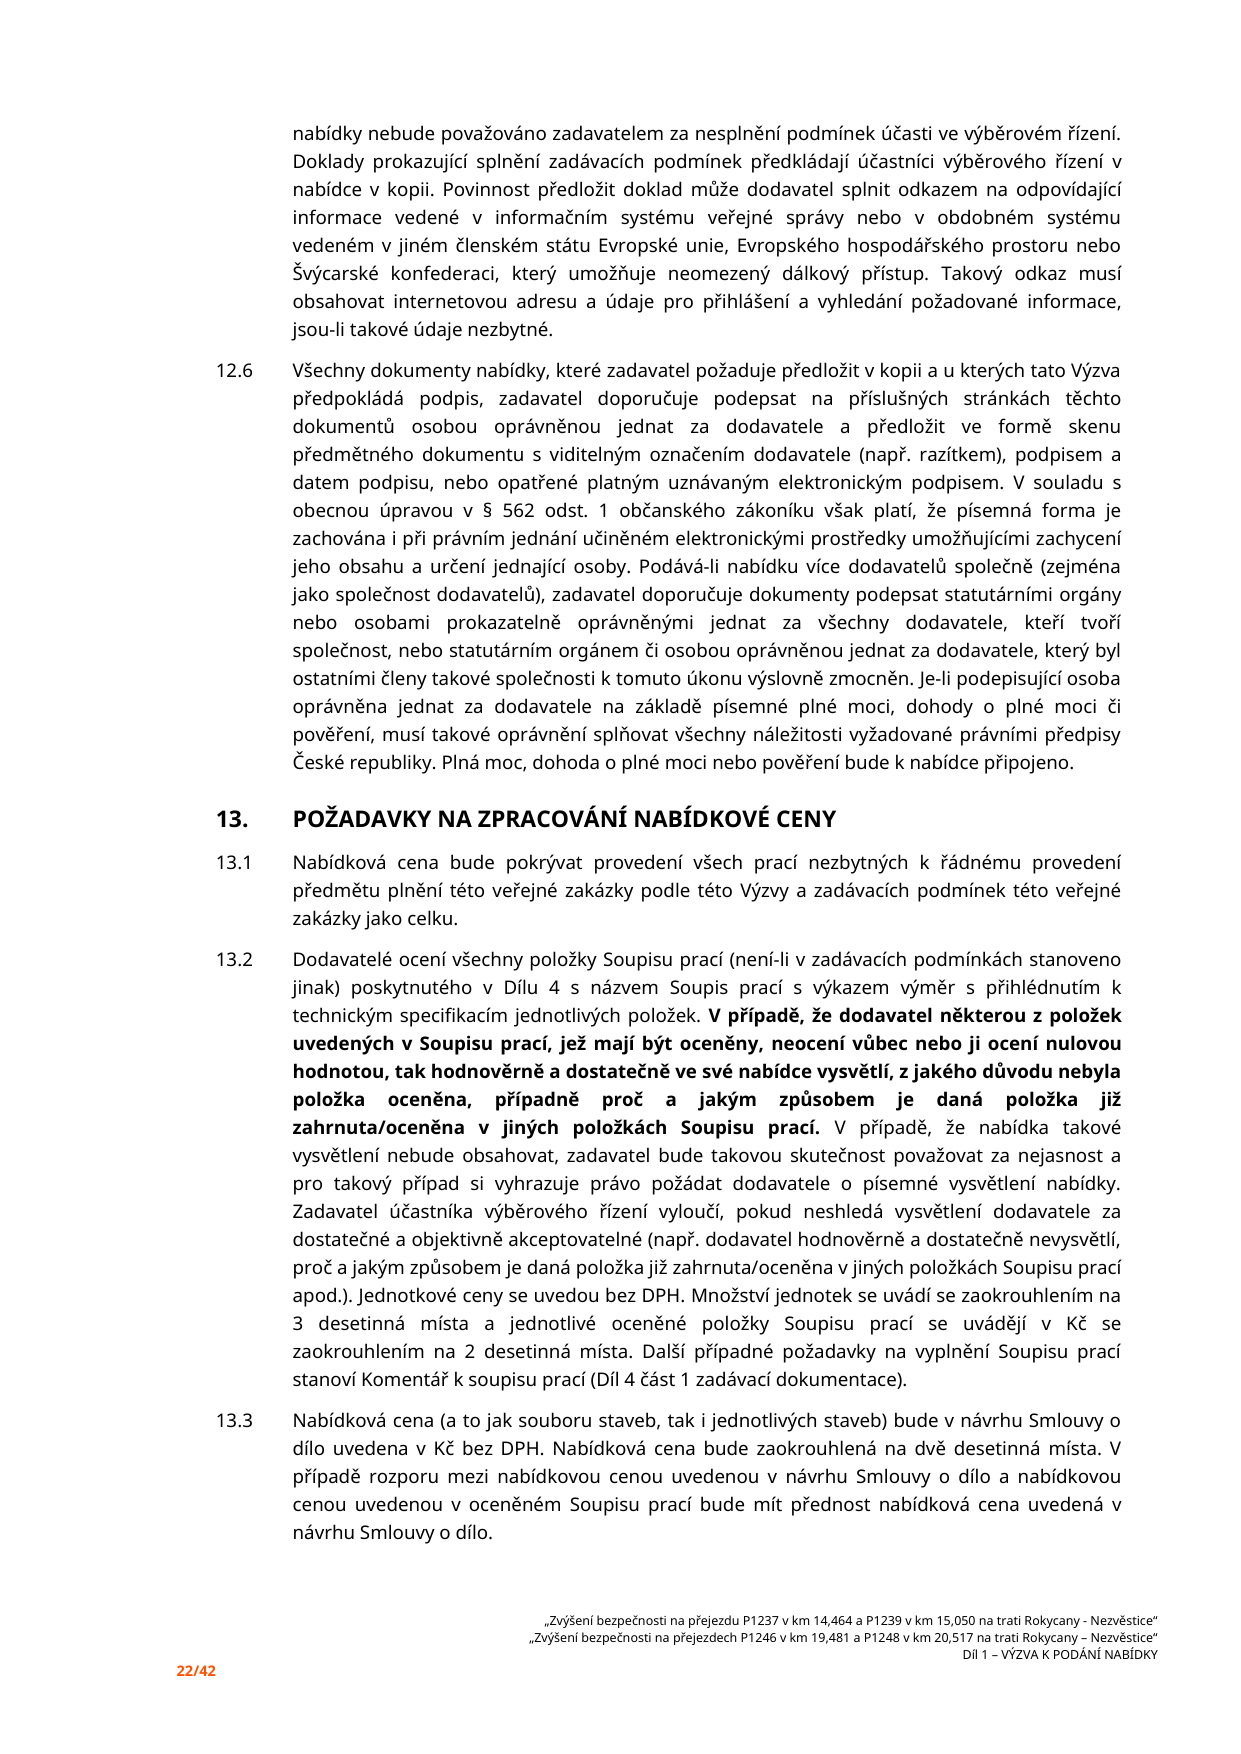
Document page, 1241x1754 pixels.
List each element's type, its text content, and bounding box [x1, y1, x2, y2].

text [216, 121, 1122, 342]
text Nabídková cena (a to jak souboru staveb, tak i jednotlivých staveb) bude v návrhu Smlouvy o dílo uvedena v Kč bez DPH. Nabídková cena bude zaokrouhlená na dvě desetinná místa. V případě rozporu mezi nabídkovou cenou uvedenou v návrhu Smlouvy o dílo a nabídkovou cenou uvedenou v oceněném Soupisu prací bude mít přednost nabídková cena uvedená v návrhu Smlouvy o dílo. [216, 1407, 1122, 1544]
text Všechny dokumenty nabídky, které zadavatel požaduje předložit v kopii a u kterých tato Výzva předpokládá podpis, zadavatel doporučuje podepsat na příslušných stránkách těchto dokumentů osobou oprávněnou jednat za dodavatele a předložit ve formě skenu předmětného dokumentu s viditelným označením dodavatele (např. razítkem), podpisem a datem podpisu, nebo opatřené platným uznávaným elektronickým podpisem. V souladu s obecnou úpravou v § 562 odst. 1 občanského zákoníku však platí, že písemná forma je zachována i při právním jednání učiněném elektronickými prostředky umožňujícími zachycení jeho obsahu a určení jednající osoby. Podává-li nabídku více dodavatelů společně (zejména jako společnost dodavatelů), zadavatel doporučuje dokumenty podepsat statutárními orgány nebo osobami prokazatelně oprávněnými jednat za všechny dodavatele, kteří tvoří společnost, nebo statutárním orgánem či osobou oprávněnou jednat za dodavatele, který byl ostatními členy takové společnosti k tomuto úkonu výslovně zmocněn. Je-li podepisující osoba oprávněna jednat za dodavatele na základě písemné plné moci, dohody o plné moci či pověření, musí takové oprávnění splňovat všechny náležitosti vyžadované právními předpisy České republiky. Plná moc, dohoda o plné moci nebo pověření bude k nabídce připojeno. [216, 357, 1122, 775]
text Nabídková cena bude pokrývat provedení všech prací nezbytných k řádnému provedení předmětu plnění této veřejné zakázky podle této Výzvy a zadávacích podmínek této veřejné zakázky jako celku. [216, 849, 1122, 931]
text POŽADAVKY NA ZPRACOVÁNÍ NABÍDKOVÉ CENY [216, 803, 1122, 834]
text Dodavatelé ocení všechny položky Soupisu prací (není-li v zadávacích podmínkách stanoveno jinak) poskytnutého v Dílu 4 s názvem Soupis prací s výkazem výměr s přihlédnutím k technickým specifikacím jednotlivých položek. V případě, že dodavatel některou z položek uvedených v Soupisu prací, jež mají být oceněny, neocení vůbec nebo ji ocení nulovou hodnotou, tak hodnověrně a dostatečně ve své nabídce vysvětlí, z jakého důvodu nebyla položka oceněna, případně proč a jakým způsobem je daná položka již zahrnuta/oceněna v jiných položkách Soupisu prací. V případě, že nabídka takové vysvětlení nebude obsahovat, zadavatel bude takovou skutečnost považovat za nejasnost a pro takový případ si vyhrazuje právo požádat dodavatele o písemné vysvětlení nabídky. Zadavatel účastníka výběrového řízení vyloučí, pokud neshledá vysvětlení dodavatele za dostatečné a objektivně akceptovatelné (např. dodavatel hodnověrně a dostatečně nevysvětlí, proč a jakým způsobem je daná položka již zahrnuta/oceněna v jiných položkách Soupisu prací apod.). Jednotkové ceny se uvedou bez DPH. Množství jednotek se uvádí se zaokrouhlením na 3 desetinná místa a jednotlivé oceněné položky Soupisu prací se uvádějí v Kč se zaokrouhlením na 2 desetinná místa. Další případné požadavky na vyplnění Soupisu prací stanoví Komentář k soupisu prací (Díl 4 část 1 zadávací dokumentace). [216, 946, 1122, 1392]
